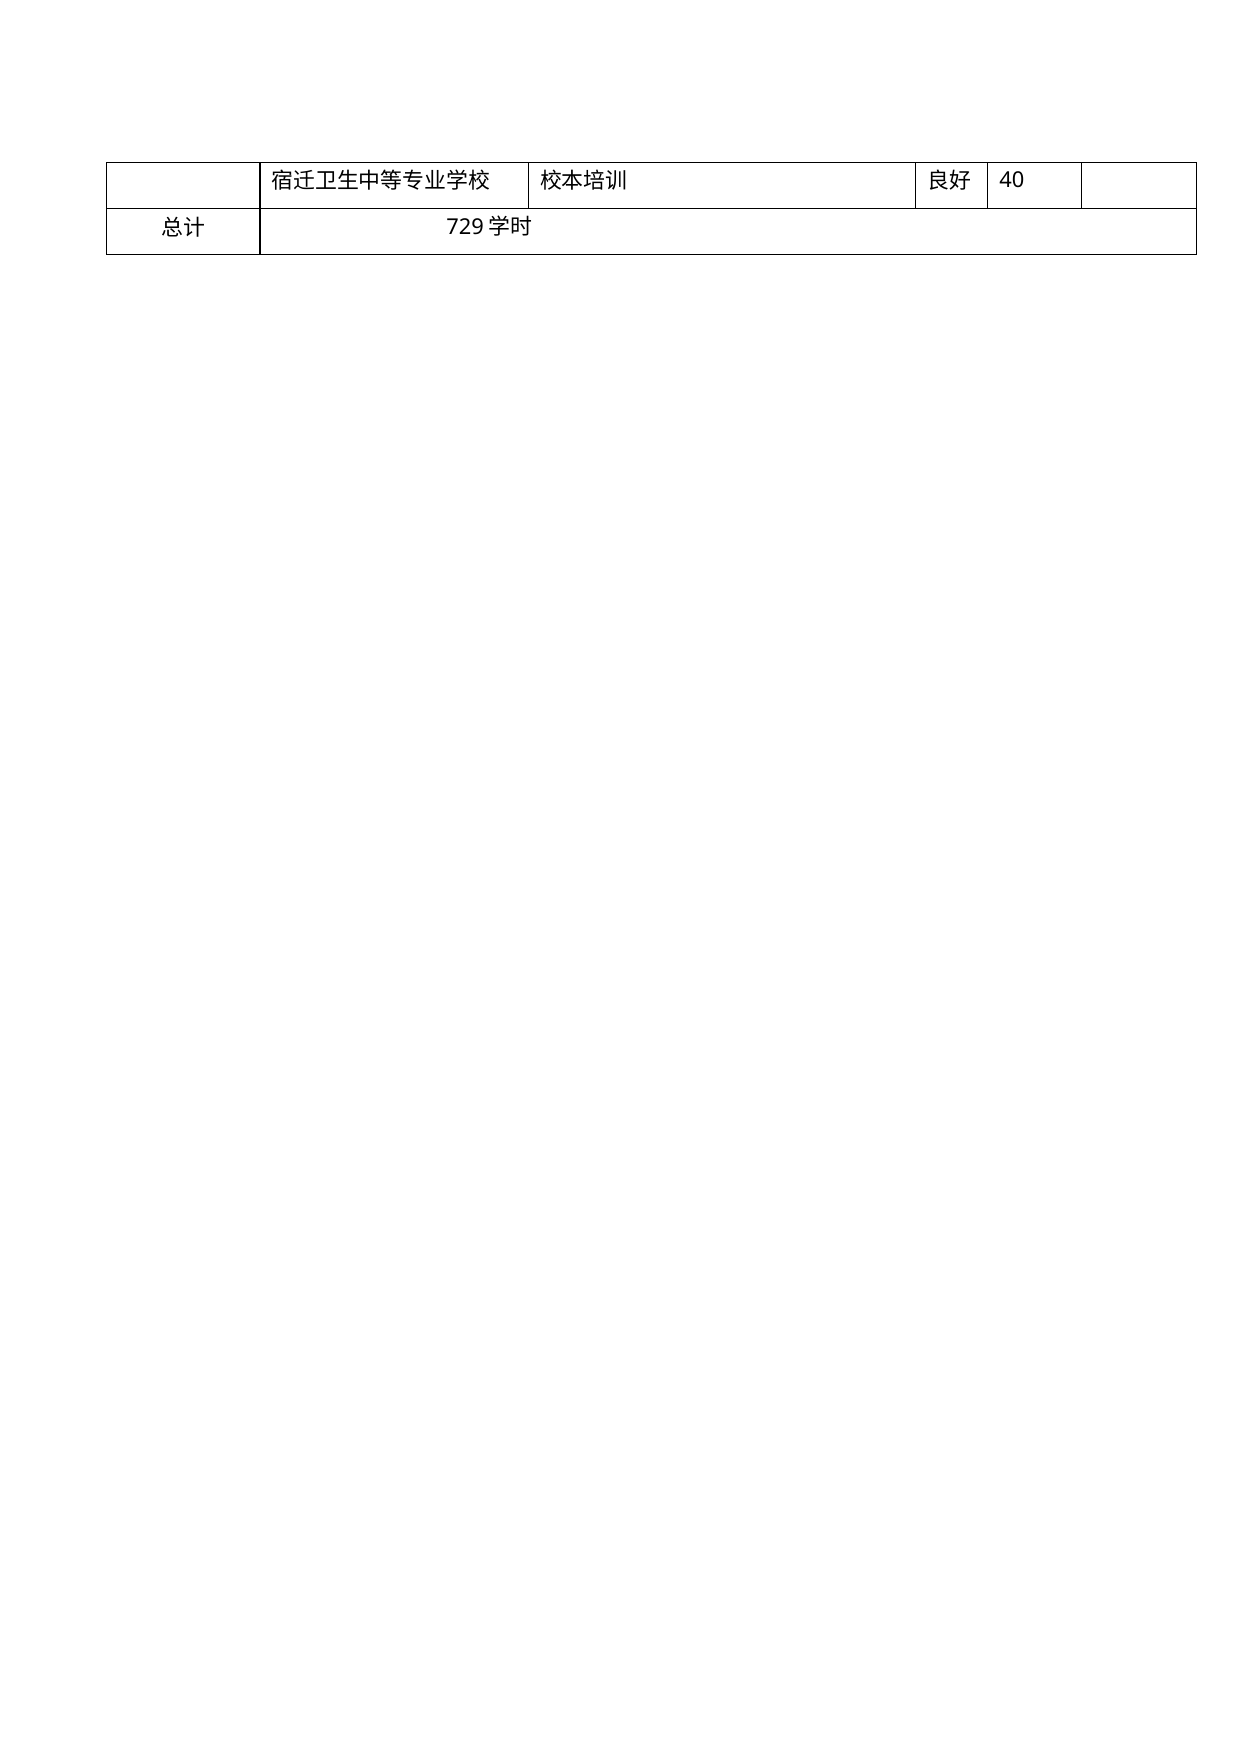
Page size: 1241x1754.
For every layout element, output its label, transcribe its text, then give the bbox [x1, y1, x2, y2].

table_cell 良好 [916, 163, 987, 208]
table_cell 总计 [107, 209, 259, 254]
table_cell 校本培训 [529, 163, 915, 208]
table_cell 729学时 [261, 209, 1196, 254]
table_cell 40 [988, 163, 1081, 208]
table_cell 宿迁卫生中等专业学校 [261, 163, 528, 208]
